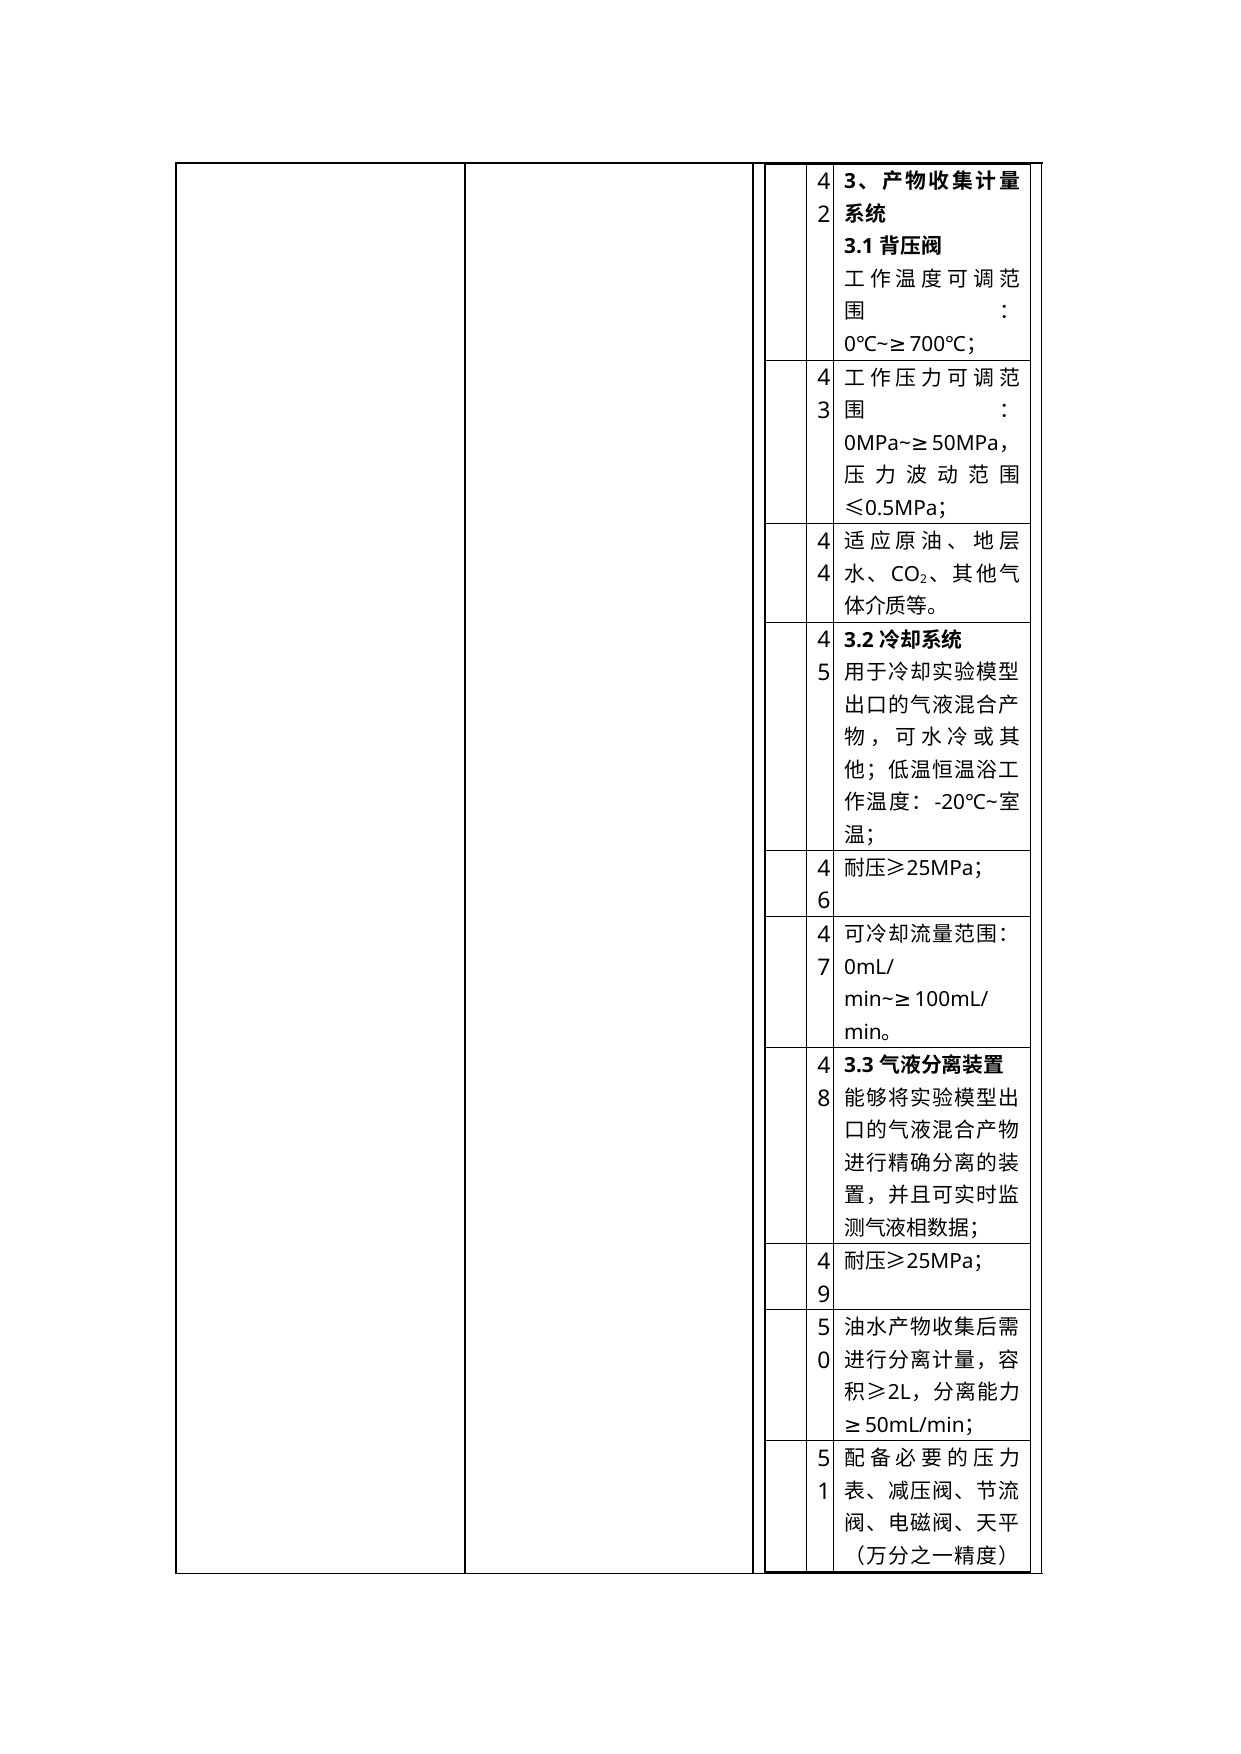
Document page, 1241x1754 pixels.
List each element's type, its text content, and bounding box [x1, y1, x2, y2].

table_cell [807, 851, 833, 916]
table_cell [807, 623, 833, 850]
table_cell [766, 851, 806, 916]
table_cell [834, 851, 1030, 916]
table_cell [766, 165, 806, 360]
table_cell [807, 1441, 833, 1571]
table_cell [834, 1244, 1030, 1309]
table_cell [766, 1048, 806, 1243]
table_cell [834, 524, 1030, 622]
table_cell [834, 1048, 1030, 1243]
table_cell [807, 1310, 833, 1440]
table_cell [766, 1441, 806, 1571]
table_cell [834, 917, 1030, 1047]
table_cell [754, 164, 764, 1572]
table_cell [834, 361, 1030, 523]
table_cell [834, 165, 1030, 360]
table_cell [807, 165, 833, 360]
table_cell [766, 1244, 806, 1309]
table_cell [766, 623, 806, 850]
table_cell [766, 361, 806, 523]
table_cell [766, 524, 806, 622]
table_cell [766, 917, 806, 1047]
table_cell [466, 164, 752, 1572]
table_cell 1 [177, 164, 464, 1572]
table_cell [834, 623, 1030, 850]
table_cell [766, 1310, 806, 1440]
table_cell [807, 917, 833, 1047]
table_cell [1031, 164, 1041, 1572]
table_cell [807, 524, 833, 622]
table_cell [834, 1310, 1030, 1440]
table_cell [807, 361, 833, 523]
table_cell [807, 1048, 833, 1243]
table_cell [834, 1441, 1030, 1571]
table_cell [807, 1244, 833, 1309]
